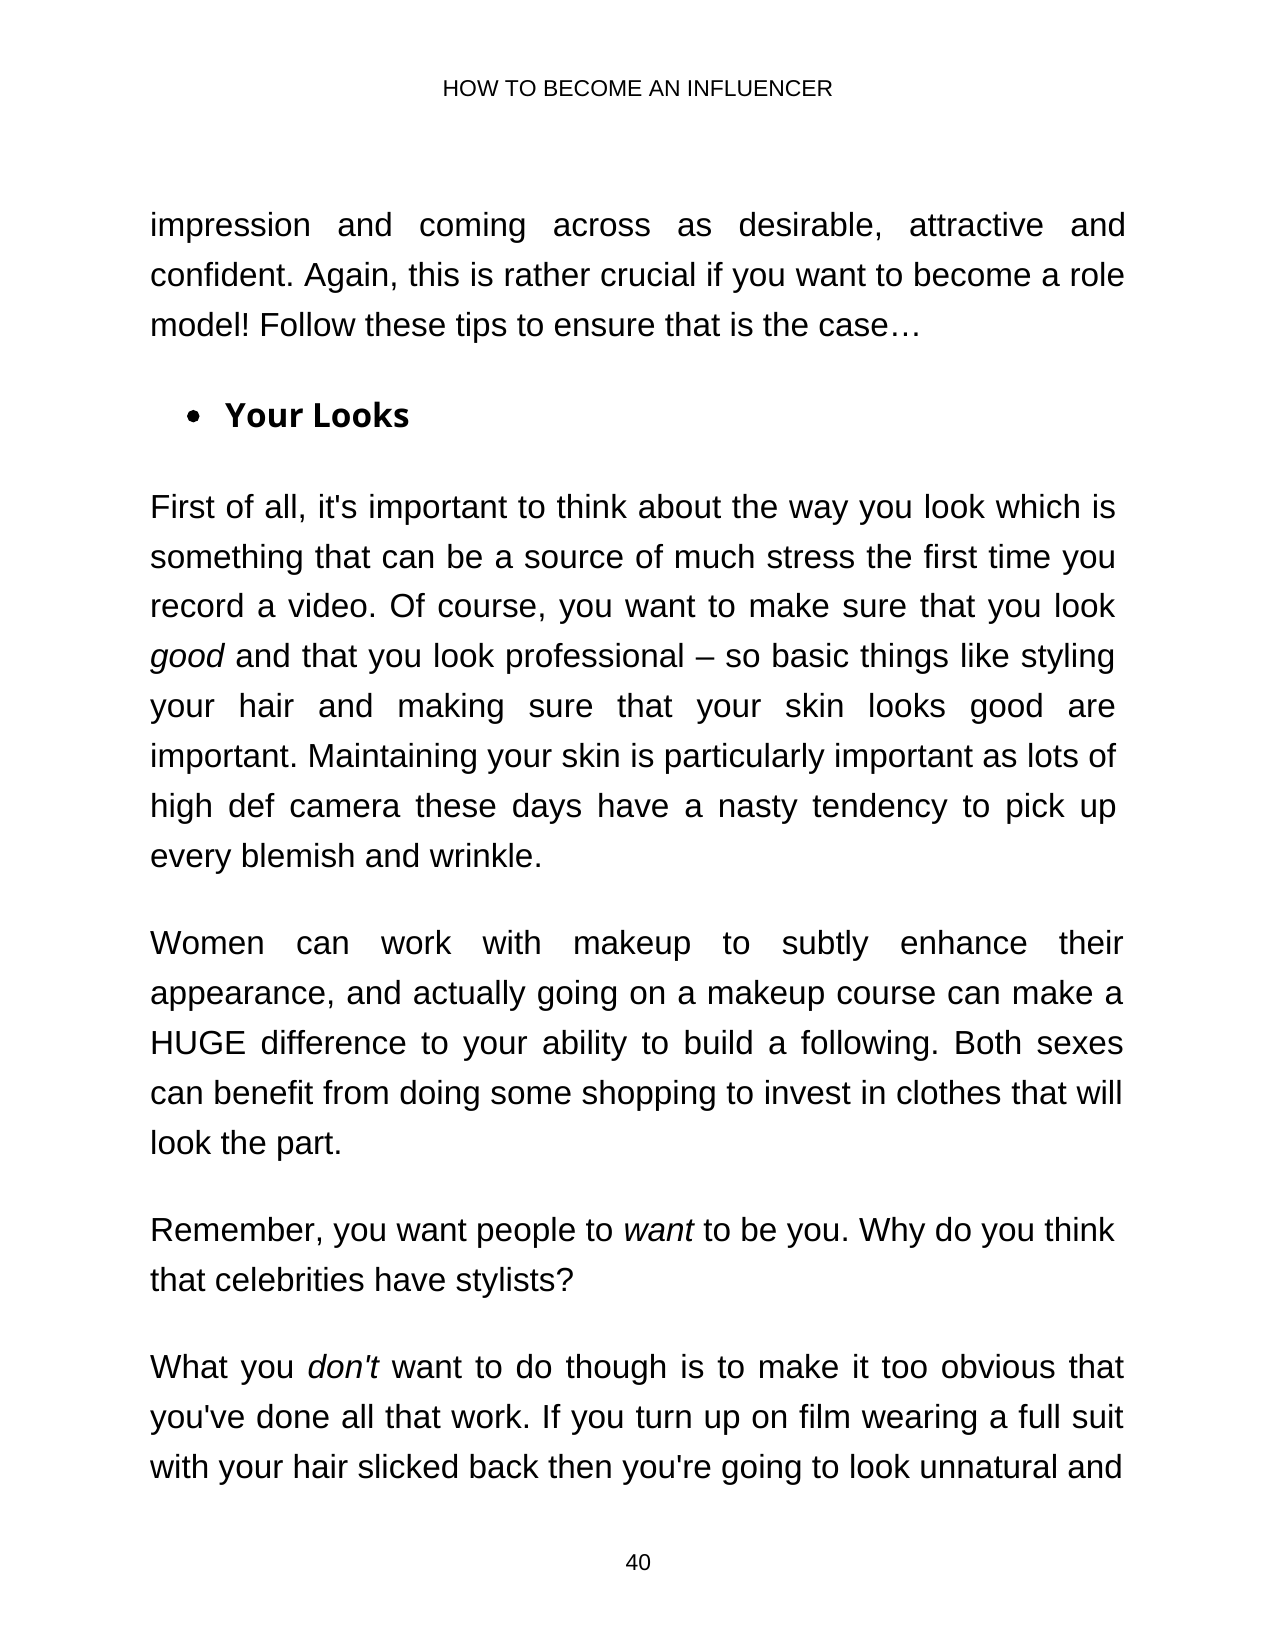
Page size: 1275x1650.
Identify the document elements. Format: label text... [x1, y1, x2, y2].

text impression and coming across as desirable, attractive and confident. Again, this is rather crucial if you want to become a role model! Follow these tips to ensure that is the case… [150, 205, 1127, 343]
text Women can work with makeup to subtly enhance their appearance, and actually going on a makeup course can make a HUGE difference to your ability to build a following. Both sexes can benefit from doing some shopping to invest in clothes that will look the part. [150, 923, 1124, 1161]
text What you don't want to do though is to make it too obvious that you've done all that work. If you turn up on film wearing a full suit with your hair slicked back then you're going to look unnatural and [150, 1347, 1126, 1485]
text Remember, you want people to want to be you. Why do you think that celebrities have stylists? [150, 1210, 1116, 1298]
list Your Looks [187, 392, 1275, 438]
text First of all, it's important to think about the way you look which is something that can be a source of much stress the first time you record a video. Of course, you want to make sure that you look good and that you look professional – so basic things like styling your hair and making sure that your skin looks good are important. Maintaining your skin is particularly important as lots of high def camera these days have a nasty tendency to pick up every blemish and wrinkle. [150, 487, 1117, 874]
